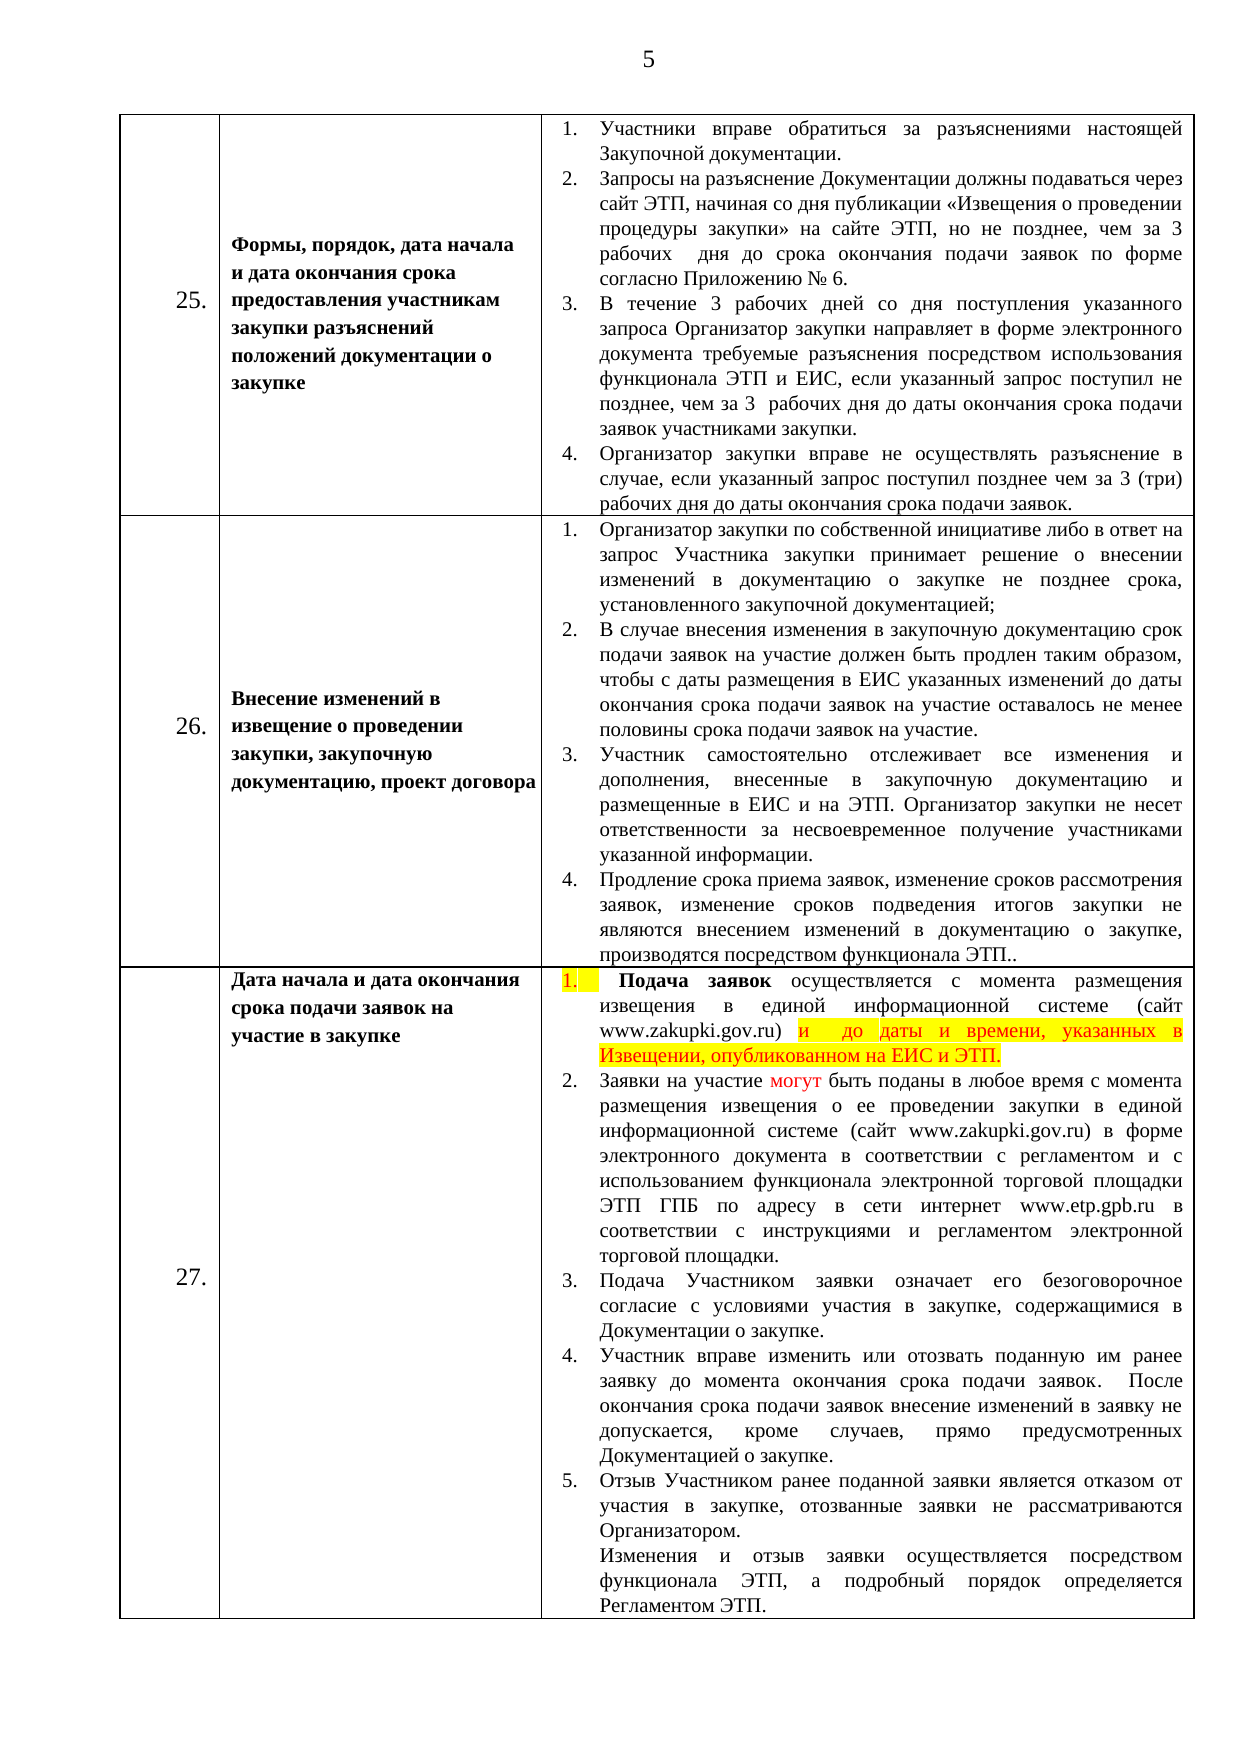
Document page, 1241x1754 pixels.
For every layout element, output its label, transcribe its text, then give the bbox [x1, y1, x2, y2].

table_cell [121, 968, 219, 1617]
table_cell Участники вправе обратиться за разъяснениями настоящей Закупочной документации. Запросы на разъяснение Документации должны подаваться через сайт ЭТП, начиная со дня публикации «Извещения о проведении процедуры закупки» на сайте ЭТП, но не позднее, чем за 3 рабочих дня до срока окончания подачи заявок по форме согласно Приложению № 6. В течение 3 рабочих дней со дня поступления указанного запроса Организатор закупки направляет в форме электронного документа требуемые разъяснения посредством использования функционала ЭТП и ЕИС, если указанный запрос поступил не позднее, чем за 3 рабочих дня до даты окончания срока подачи заявок участниками закупки. Организатор закупки вправе не осуществлять разъяснение в случае, если указанный запрос поступил позднее чем за 3 (три) рабочих дня до даты окончания срока подачи заявок. [542, 115, 1193, 515]
table_cell [121, 516, 219, 966]
table_cell Подача заявок осуществляется с момента размещения извещения в единой информационной системе (сайт www.zakupki.gov.ru) и до даты и времени, указанных в Извещении, опубликованном на ЕИС и ЭТП. Заявки на участие могут быть поданы в любое время с момента размещения извещения о ее проведении закупки в единой информационной системе (сайт www.zakupki.gov.ru) в форме электронного документа в соответствии с регламентом и с использованием функционала электронной торговой площадки ЭТП ГПБ по адресу в сети интернет www.etp.gpb.ru в соответствии с инструкциями и регламентом электронной торговой площадки. Подача Участником заявки означает его безоговорочное согласие с условиями участия в закупке, содержащимися в Документации о закупке. Участник вправе изменить или отозвать поданную им ранее заявку до момента окончания срока подачи заявок. После окончания срока подачи заявок внесение изменений в заявку не допускается, кроме случаев, прямо предусмотренных Документацией о закупке. Отзыв Участником ранее поданной заявки является отказом от участия в закупке, отозванные заявки не рассматриваются Организатором. Изменения и отзыв заявки осуществляется посредством функционала ЭТП, а подробный порядок определяется Регламентом ЭТП. [542, 968, 1193, 1617]
table_cell Формы, порядок, дата начала и дата окончания срока предоставления участникам закупки разъяснений положений документации о закупке [220, 115, 541, 515]
table_cell Дата начала и дата окончания срока подачи заявок на участие в закупке [220, 968, 541, 1617]
table_cell Внесение изменений в извещение о проведении закупки, закупочную документацию, проект договора [220, 516, 541, 966]
table_cell Организатор закупки по собственной инициативе либо в ответ на запрос Участника закупки принимает решение о внесении изменений в документацию о закупке не позднее срока, установленного закупочной документацией; В случае внесения изменения в закупочную документацию срок подачи заявок на участие должен быть продлен таким образом, чтобы с даты размещения в ЕИС указанных изменений до даты окончания срока подачи заявок на участие оставалось не менее половины срока подачи заявок на участие. Участник самостоятельно отслеживает все изменения и дополнения, внесенные в закупочную документацию и размещенные в ЕИС и на ЭТП. Организатор закупки не несет ответственности за несвоевременное получение участниками указанной информации. Продление срока приема заявок, изменение сроков рассмотрения заявок, изменение сроков подведения итогов закупки не являются внесением изменений в документацию о закупке, производятся посредством функционала ЭТП.. [542, 516, 1193, 966]
table_cell [121, 115, 219, 515]
